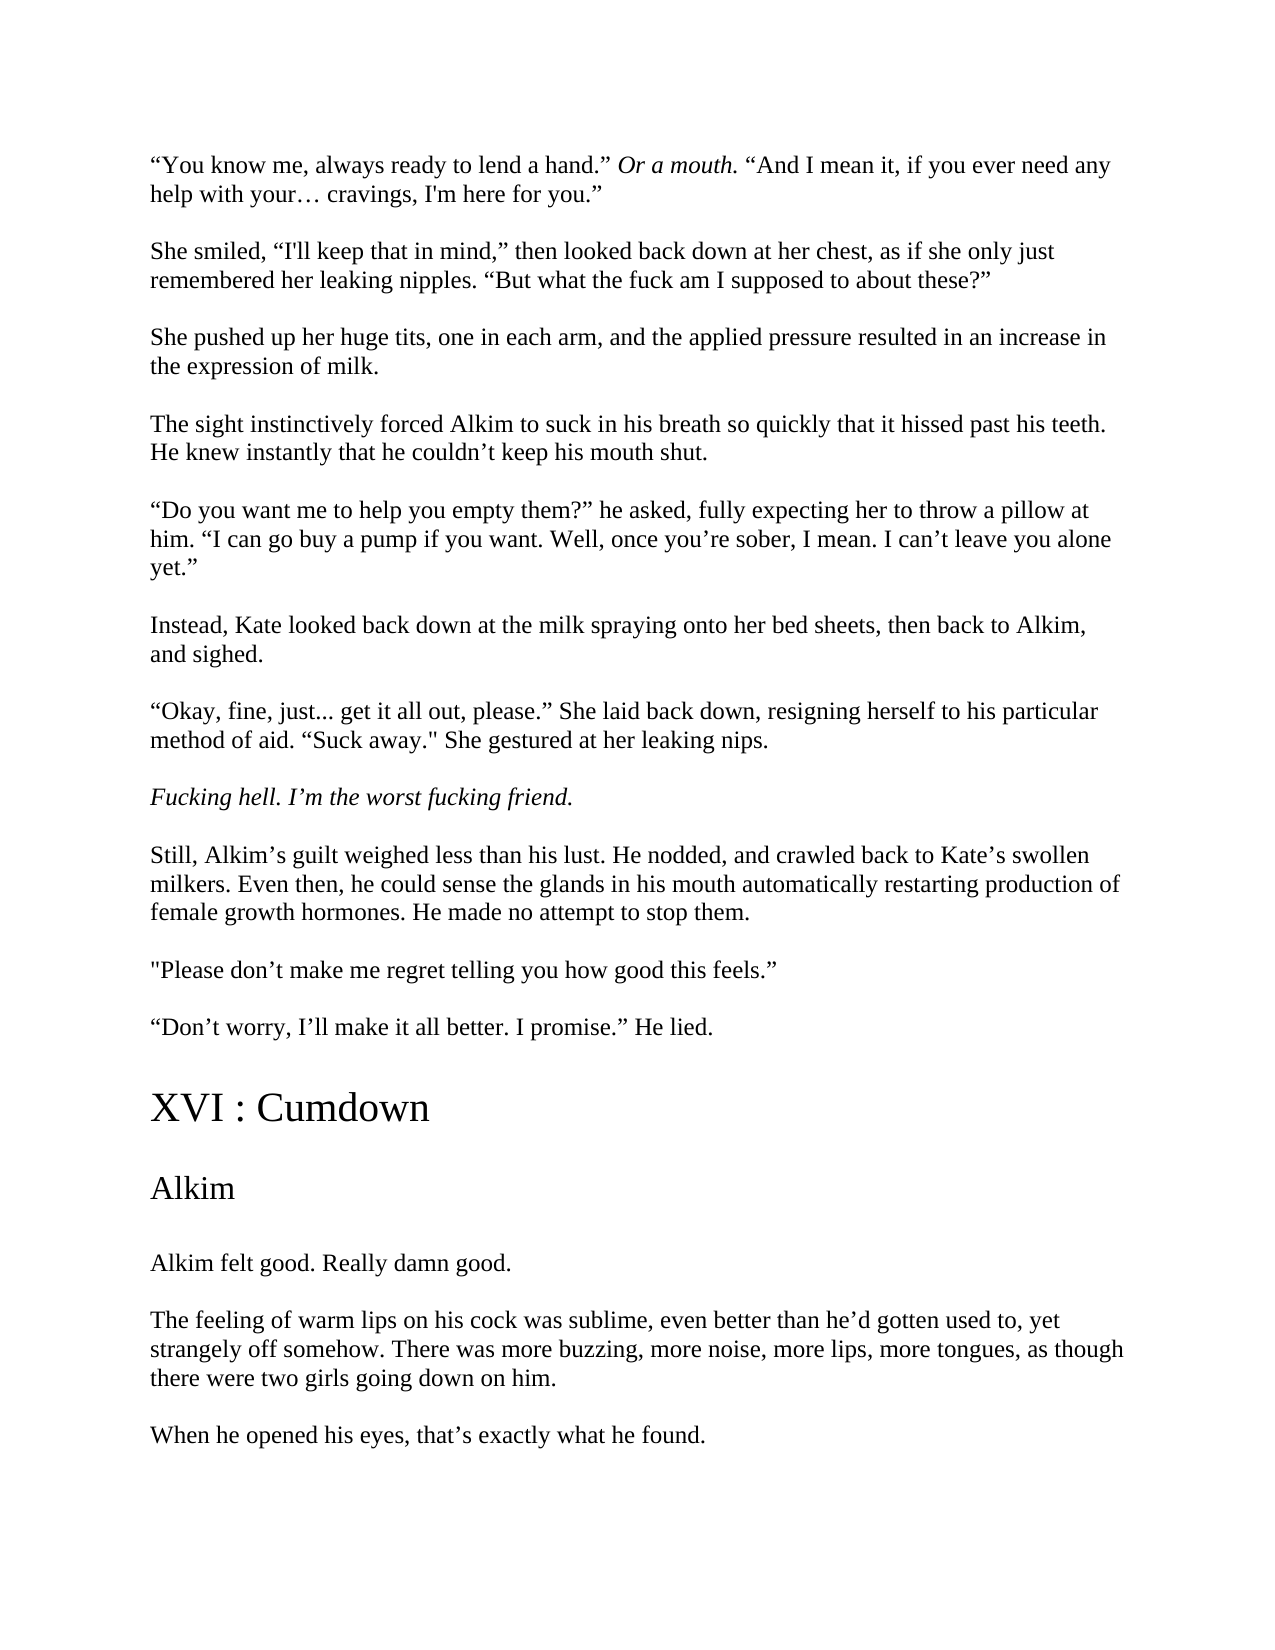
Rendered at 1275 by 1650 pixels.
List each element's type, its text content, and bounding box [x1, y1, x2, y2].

text “You know me, always ready to lend a hand.” Or a mouth. “And I mean it, if you ever need any help with your… cravings, I'm here for you.” [150, 150, 1125, 207]
text “Don’t worry, I’ll make it all better. I promise.” He lied. [150, 1012, 1125, 1041]
text She smiled, “I'll keep that in mind,” then looked back down at her chest, as if she only just remembered her leaking nipples. “But what the fuck am I supposed to about these?” [150, 236, 1125, 294]
text Instead, Kate looked back down at the milk spraying onto her bed sheets, then back to Alkim, and sighed. [150, 610, 1125, 667]
text “Okay, fine, just... get it all out, please.” She laid back down, resigning herself to his particular method of aid. “Suck away." She gestured at her leaking nips. [150, 696, 1125, 754]
text When he opened his eyes, that’s exactly what he found. [150, 1420, 1125, 1449]
subtitle XVI : Cumdown [150, 1083, 1125, 1131]
text Still, Alkim’s guilt weighed less than his lust. He nodded, and crawled back to Kate’s swollen milkers. Even then, he could sense the glands in his mouth automatically restarting production of female growth hormones. He made no attempt to stop them. [150, 840, 1125, 926]
text "Please don’t make me regret telling you how good this feels.” [150, 955, 1125, 984]
text She pushed up her huge tits, one in each arm, and the applied pressure resulted in an increase in the expression of milk. [150, 322, 1125, 380]
text “Do you want me to help you empty them?” he asked, fully expecting her to throw a pillow at him. “I can go buy a pump if you want. Well, once you’re sober, I mean. I can’t leave you alone yet.” [150, 495, 1125, 581]
text The sight instinctively forced Alkim to suck in his breath so quickly that it hissed past his teeth. He knew instantly that he couldn’t keep his mouth shut. [150, 409, 1125, 466]
text Alkim felt good. Really damn good. [150, 1248, 1125, 1277]
text Fucking hell. I’m the worst fucking friend. [150, 782, 1125, 811]
subtitle Alkim [150, 1168, 1125, 1207]
text The feeling of warm lips on his cock was sublime, even better than he’d gotten used to, yet strangely off somehow. There was more buzzing, more noise, more lips, more tongues, as though there were two girls going down on him. [150, 1305, 1125, 1392]
